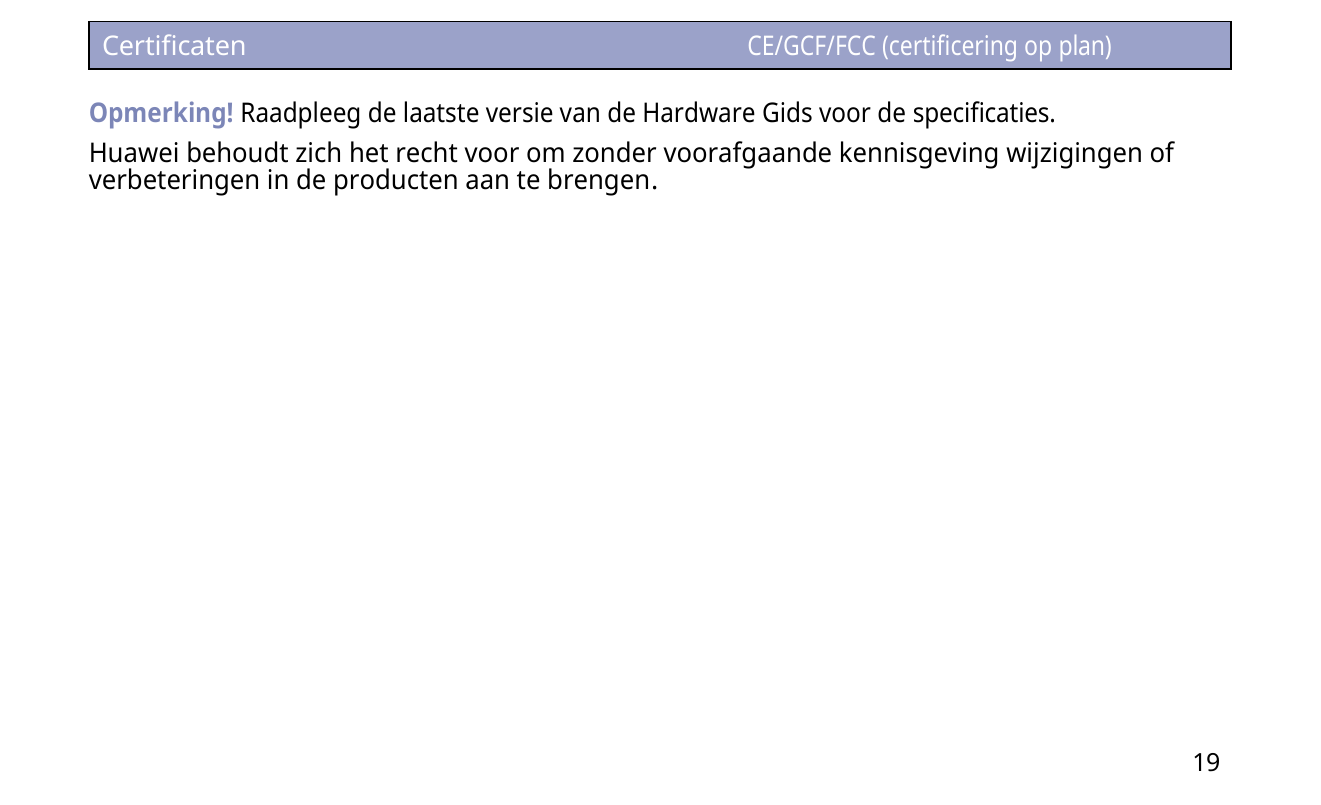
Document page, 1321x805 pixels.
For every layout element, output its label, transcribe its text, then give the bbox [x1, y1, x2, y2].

table_cell CE/GCF/FCC (certificering op plan) [671, 22, 1230, 68]
table_cell Certificaten [90, 22, 341, 68]
text Opmerking! Raadpleeg de laatste versie van de Hardware Gids voor de specificaties. [88, 93, 1258, 130]
text Huawei behoudt zich het recht voor om zonder voorafgaande kennisgeving wijzigingen of verbeteringen in de producten aan te brengen. [88, 140, 1258, 197]
table_cell [341, 22, 671, 68]
